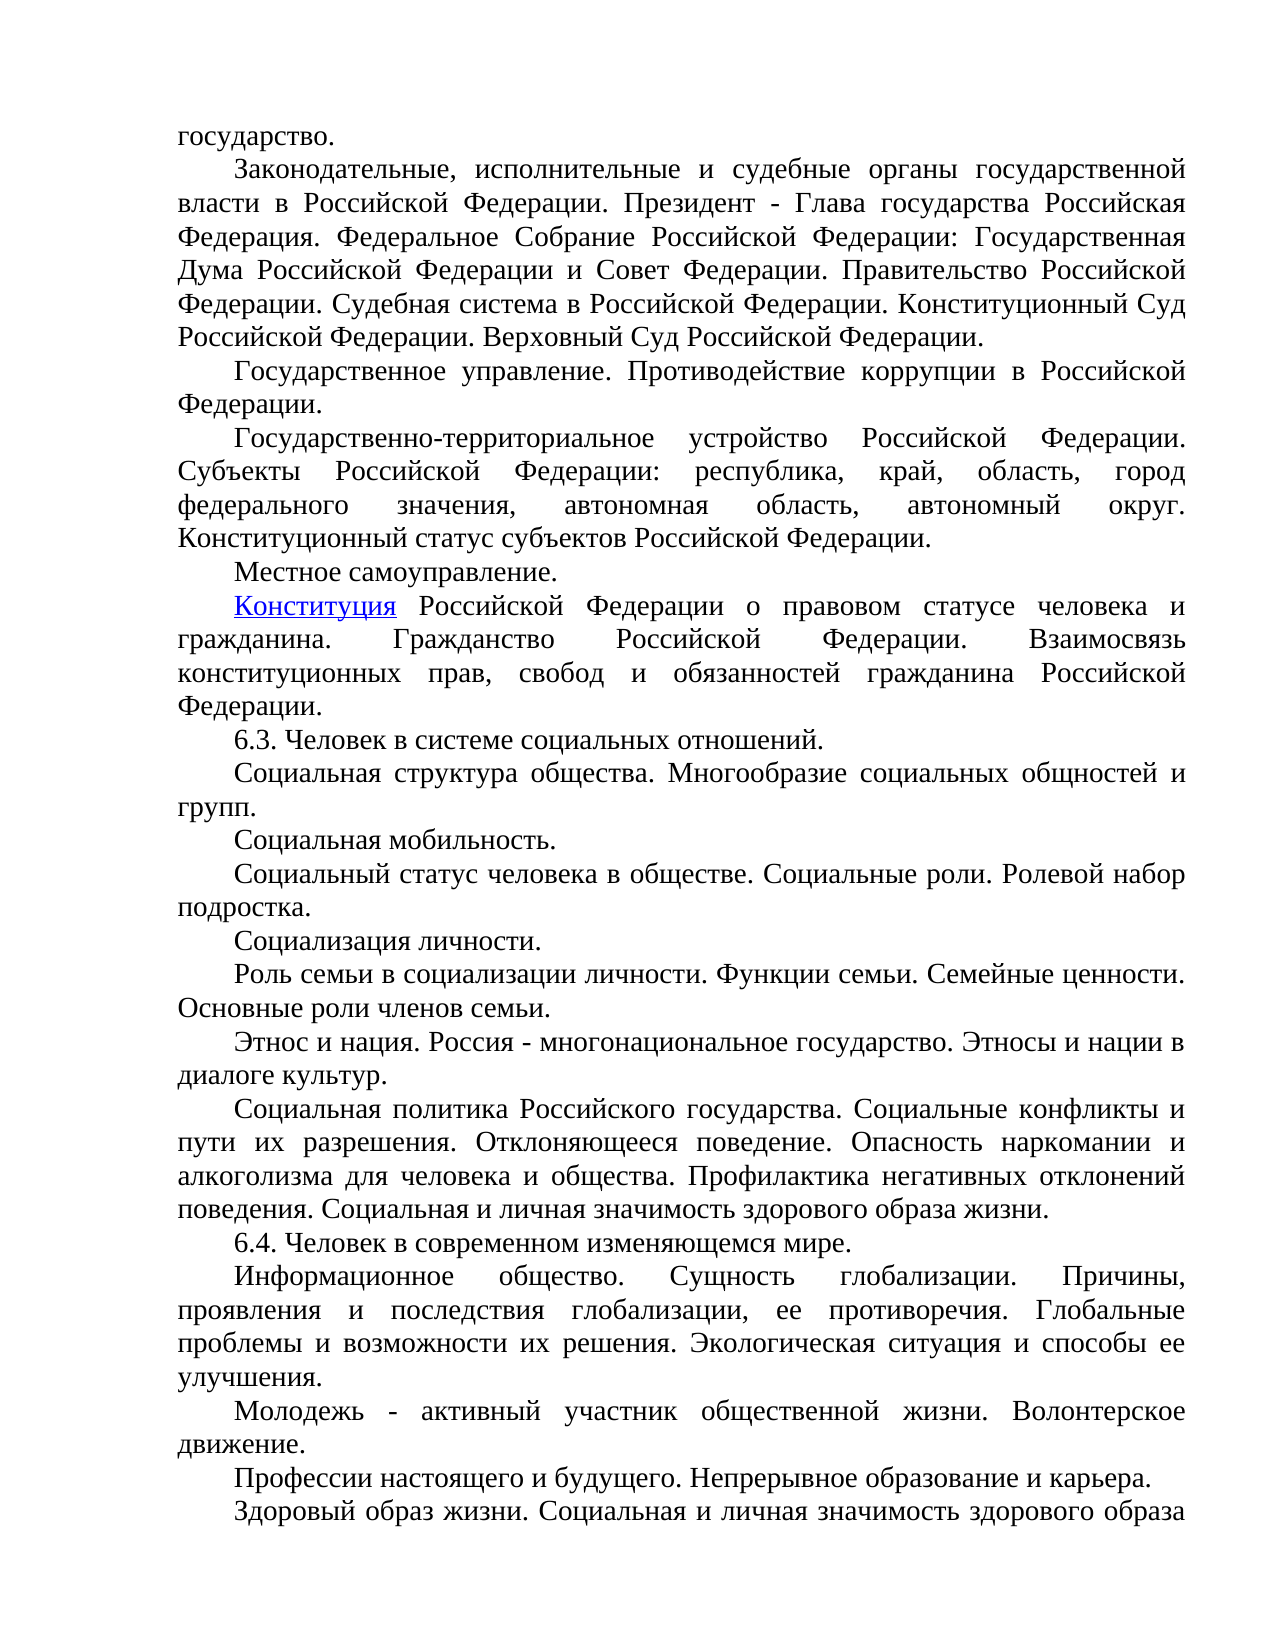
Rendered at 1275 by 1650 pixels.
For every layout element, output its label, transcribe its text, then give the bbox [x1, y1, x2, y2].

text Информационное общество. Сущность глобализации. Причины, проявления и последствия глобализации, ее противоречия. Глобальные проблемы и возможности их решения. Экологическая ситуация и способы ее улучшения. [177, 1258, 1186, 1393]
text Законодательные, исполнительные и судебные органы государственной власти в Российской Федерации. Президент - Глава государства Российская Федерация. Федеральное Собрание Российской Федерации: Государственная Дума Российской Федерации и Совет Федерации. Правительство Российской Федерации. Судебная система в Российской Федерации. Конституционный Суд Российской Федерации. Верховный Суд Российской Федерации. [177, 152, 1186, 353]
text Государственно-территориальное устройство Российской Федерации. Субъекты Российской Федерации: республика, край, область, город федерального значения, автономная область, автономный округ. Конституционный статус субъектов Российской Федерации. [177, 420, 1186, 554]
text 6.3. Человек в системе социальных отношений. [177, 722, 1186, 755]
text Конституция Российской Федерации о правовом статусе человека и гражданина. Гражданство Российской Федерации. Взаимосвязь конституционных прав, свобод и обязанностей гражданина Российской Федерации. [177, 588, 1186, 722]
text Социальная политика Российского государства. Социальные конфликты и пути их разрешения. Отклоняющееся поведение. Опасность наркомании и алкоголизма для человека и общества. Профилактика негативных отклонений поведения. Социальная и личная значимость здорового образа жизни. [177, 1091, 1186, 1225]
text Социальная мобильность. [177, 822, 1186, 856]
text Социальная структура общества. Многообразие социальных общностей и групп. [177, 755, 1186, 822]
text Местное самоуправление. [177, 554, 1186, 588]
text Профессии настоящего и будущего. Непрерывное образование и карьера. [177, 1460, 1186, 1493]
text Этнос и нация. Россия - многонациональное государство. Этносы и нации в диалоге культур. [177, 1024, 1186, 1091]
text 6.4. Человек в современном изменяющемся мире. [177, 1225, 1186, 1258]
text Молодежь - активный участник общественной жизни. Волонтерское движение. [177, 1393, 1186, 1460]
text Социальный статус человека в обществе. Социальные роли. Ролевой набор подростка. [177, 856, 1186, 923]
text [177, 118, 1186, 152]
text Социализация личности. [177, 923, 1186, 957]
text Роль семьи в социализации личности. Функции семьи. Семейные ценности. Основные роли членов семьи. [177, 957, 1186, 1024]
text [177, 1493, 1186, 1527]
text Государственное управление. Противодействие коррупции в Российской Федерации. [177, 353, 1186, 420]
